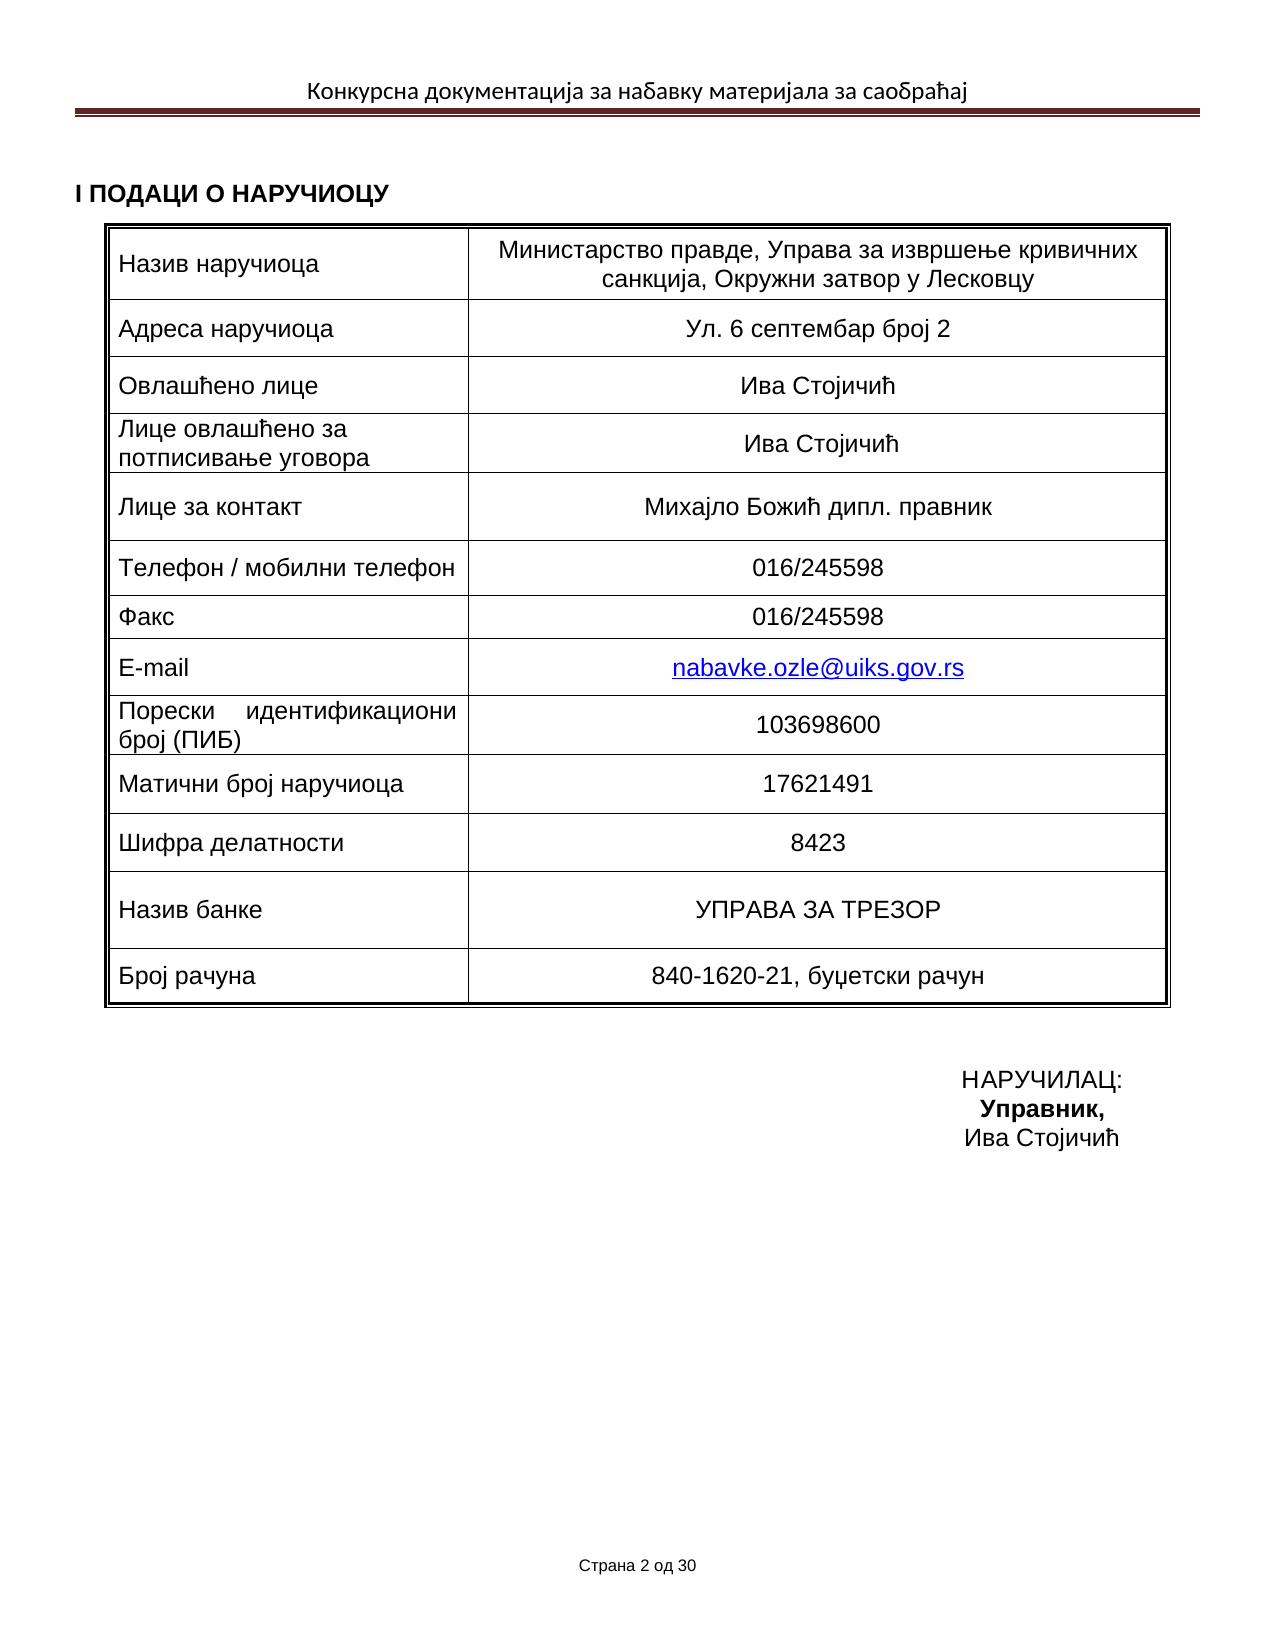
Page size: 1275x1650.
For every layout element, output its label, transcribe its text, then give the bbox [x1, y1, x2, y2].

text I ПОДАЦИ О НАРУЧИОЦУ [75, 179, 1200, 208]
table_cell Адреса наручиоца [110, 300, 468, 356]
table_cell УПРАВА ЗА ТРЕЗОР [469, 872, 1165, 948]
table_cell 8423 [469, 814, 1165, 871]
table_cell Ива Стојичић [469, 414, 1165, 472]
table_cell Број рачуна [110, 949, 468, 1002]
table_cell Назив банке [110, 872, 468, 948]
table_cell 103698600 [469, 696, 1165, 754]
table_cell Михајло Божић дипл. правник [469, 473, 1165, 540]
table_cell Овлашћено лице [110, 357, 468, 413]
table_cell Порески идентификациони број (ПИБ) [110, 696, 468, 754]
table_cell 840-1620-21, буџетски рачун [469, 949, 1165, 1002]
table_cell 016/245598 [469, 541, 1165, 594]
table_cell Ива Стојичић [469, 357, 1165, 413]
table_header Министарство правде, Управа за извршење кривичних санкција, Окружни затвор у Лесковцу [469, 229, 1165, 299]
text НАРУЧИЛАЦ: [75, 1065, 1200, 1094]
table_cell Телефон / мобилни телефон [110, 541, 468, 594]
table_cell 17621491 [469, 755, 1165, 813]
table_cell Лице за контакт [110, 473, 468, 540]
table_cell 016/245598 [469, 596, 1165, 638]
table_cell Матични број наручиоца [110, 755, 468, 813]
table_cell Факс [110, 596, 468, 638]
text Управник, [75, 1094, 1200, 1122]
table_cell Шифра делатности [110, 814, 468, 871]
table_cell nabavke.ozle@uiks.gov.rs [469, 639, 1165, 695]
table_cell Ул. 6 септембар број 2 [469, 300, 1165, 356]
text Ива Стојичић [75, 1122, 1200, 1151]
table_cell Е-mail [110, 639, 468, 695]
table_cell Лице овлашћено за потписивање уговора [110, 414, 468, 472]
table_header Назив наручиоца [110, 229, 468, 299]
